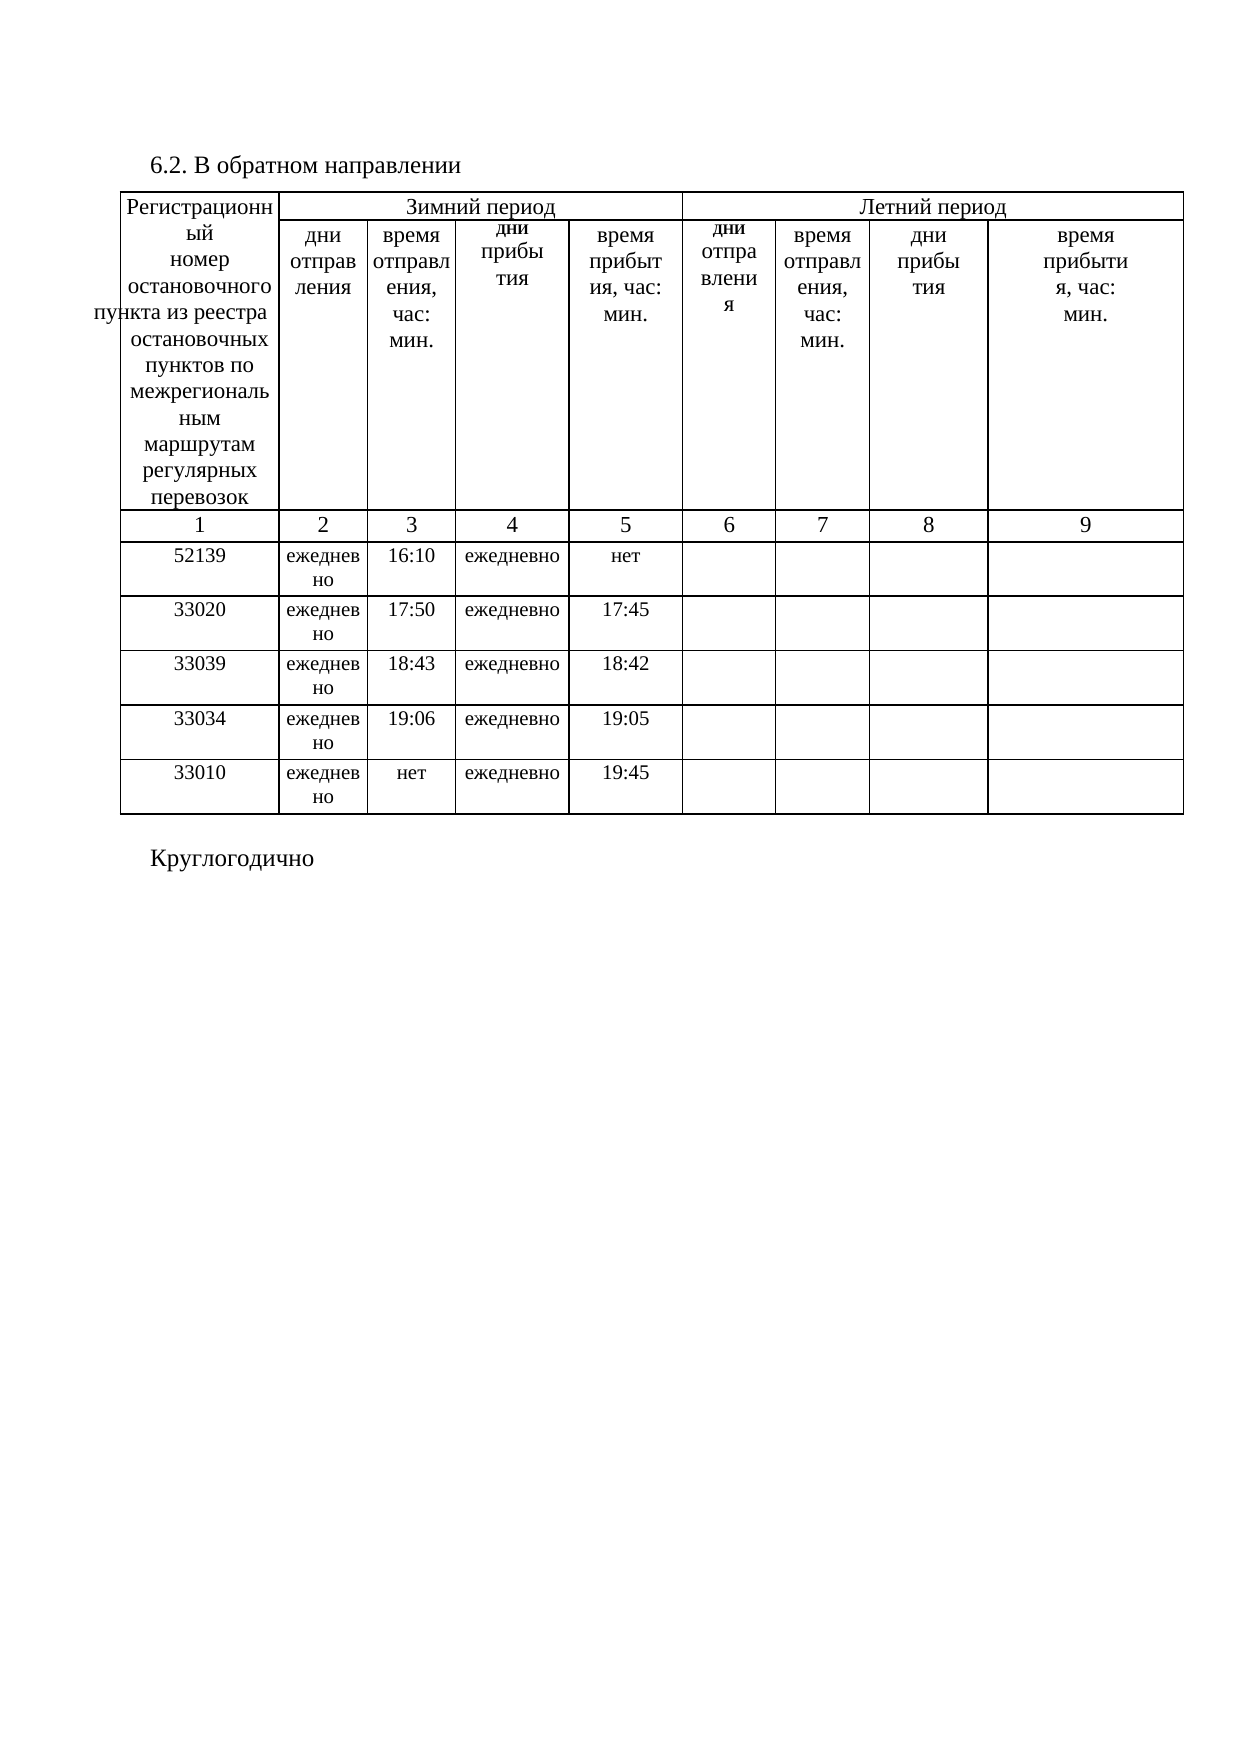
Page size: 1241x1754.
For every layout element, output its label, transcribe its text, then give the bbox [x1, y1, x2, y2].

table_cell [870, 760, 987, 813]
table_cell [776, 706, 869, 758]
table_cell ежедневно [456, 543, 568, 595]
text 6.2. В обратном направлении [150, 150, 1090, 179]
table_cell [776, 543, 869, 595]
table_cell [989, 706, 1183, 758]
table_cell 33010 [121, 760, 278, 813]
table_cell дни отправ ления [280, 221, 367, 509]
table_cell 18:43 [368, 651, 455, 704]
table_header Регистрационный номер остановочного пункта из реестра остановочных пунктов по межрегиональным маршрутам регулярных перевозок [121, 193, 278, 509]
table_cell дни прибы тия [870, 221, 987, 509]
table_cell 19:06 [368, 706, 455, 758]
table_cell [683, 706, 775, 758]
table_cell ежедневно [456, 597, 568, 650]
table_cell 2 [280, 511, 367, 541]
table_cell [683, 651, 775, 704]
table_cell ежедневно [280, 543, 367, 595]
table_cell ежедневно [280, 760, 367, 813]
table_cell ДНИ прибы тия [456, 221, 568, 509]
table_cell ДНИ отпра влени я [683, 221, 775, 509]
table_cell ежедневно [280, 597, 367, 650]
table_cell время прибыт ия, час: мин. [570, 221, 682, 509]
table_cell ежедневно [456, 651, 568, 704]
table_cell 19:05 [570, 706, 682, 758]
table_cell [989, 760, 1183, 813]
table_cell [870, 543, 987, 595]
table_cell время отправл ения, час: мин. [776, 221, 869, 509]
table_cell [989, 597, 1183, 650]
table_cell 1 [121, 511, 278, 541]
table_cell 33034 [121, 706, 278, 758]
table_header Летний период [683, 193, 1183, 219]
table_cell ежедневно [456, 706, 568, 758]
table_cell 52139 [121, 543, 278, 595]
table_cell нет [368, 760, 455, 813]
table_cell [870, 651, 987, 704]
table_cell 16:10 [368, 543, 455, 595]
table_cell 3 [368, 511, 455, 541]
table_cell [989, 651, 1183, 704]
table_cell 4 [456, 511, 568, 541]
table_cell 6 [683, 511, 775, 541]
table_cell 33020 [121, 597, 278, 650]
table_header Зимний период [280, 193, 682, 219]
table_cell [870, 597, 987, 650]
table_cell нет [570, 543, 682, 595]
table_cell 18:42 [570, 651, 682, 704]
table_cell [683, 597, 775, 650]
table_cell ежедневно [456, 760, 568, 813]
table_cell [776, 597, 869, 650]
table_cell 7 [776, 511, 869, 541]
table_cell [989, 543, 1183, 595]
table_cell 19:45 [570, 760, 682, 813]
table_cell время отправл ения, час: мин. [368, 221, 455, 509]
table_cell [776, 651, 869, 704]
table_cell время прибыти я, час: мин. [989, 221, 1183, 509]
table_cell [776, 760, 869, 813]
table_cell 9 [989, 511, 1183, 541]
text Круглогодично [150, 843, 1090, 872]
table_cell [683, 543, 775, 595]
table_cell 8 [870, 511, 987, 541]
table_cell 17:45 [570, 597, 682, 650]
table_cell 33039 [121, 651, 278, 704]
table_cell [683, 760, 775, 813]
table_cell 5 [570, 511, 682, 541]
table_cell ежедневно [280, 706, 367, 758]
table_cell 17:50 [368, 597, 455, 650]
table_cell [870, 706, 987, 758]
table_cell ежедневно [280, 651, 367, 704]
